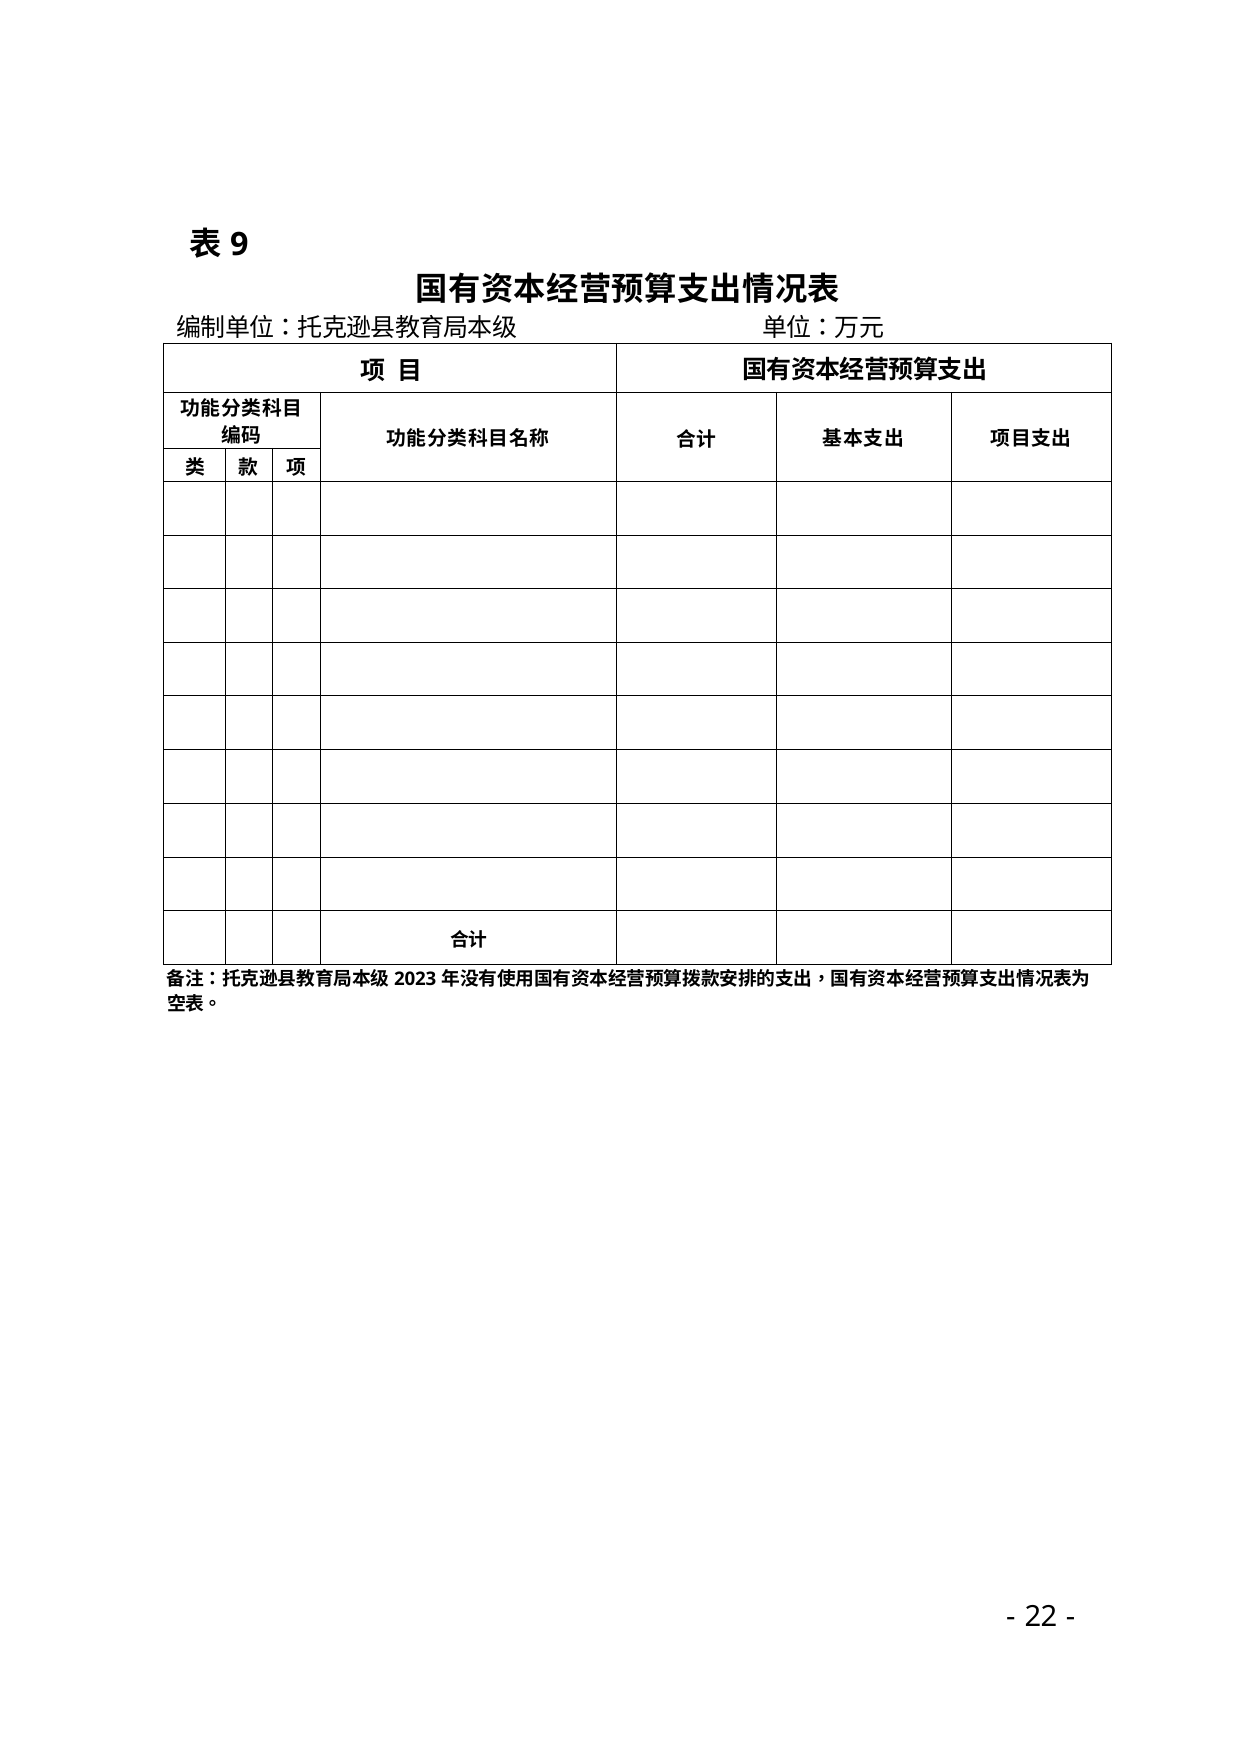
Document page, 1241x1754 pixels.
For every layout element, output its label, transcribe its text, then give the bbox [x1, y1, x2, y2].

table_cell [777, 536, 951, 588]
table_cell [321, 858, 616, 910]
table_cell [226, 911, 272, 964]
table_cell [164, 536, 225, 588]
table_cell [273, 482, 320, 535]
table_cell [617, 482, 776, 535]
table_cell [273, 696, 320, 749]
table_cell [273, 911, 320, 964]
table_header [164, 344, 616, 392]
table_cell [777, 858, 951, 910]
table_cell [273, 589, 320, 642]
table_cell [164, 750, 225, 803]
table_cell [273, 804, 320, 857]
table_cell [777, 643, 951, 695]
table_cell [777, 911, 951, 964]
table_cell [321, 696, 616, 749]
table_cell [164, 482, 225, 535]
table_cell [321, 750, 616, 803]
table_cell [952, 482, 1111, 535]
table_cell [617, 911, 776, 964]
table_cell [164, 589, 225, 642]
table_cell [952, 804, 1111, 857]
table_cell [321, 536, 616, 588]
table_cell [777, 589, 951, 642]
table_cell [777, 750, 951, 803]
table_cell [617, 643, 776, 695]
text 备注：托克逊县教育局本级 2023 年没有使用国有资本经营预算拨款安排的支出，国有资本经营预算支出情况表为 [166, 967, 1112, 990]
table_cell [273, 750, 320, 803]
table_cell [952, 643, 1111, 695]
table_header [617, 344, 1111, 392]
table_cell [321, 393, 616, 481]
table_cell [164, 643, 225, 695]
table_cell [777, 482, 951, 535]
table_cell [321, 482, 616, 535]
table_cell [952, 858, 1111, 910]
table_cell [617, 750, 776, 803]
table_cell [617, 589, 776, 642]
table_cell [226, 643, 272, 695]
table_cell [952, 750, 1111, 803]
text 表 9 [189, 223, 1112, 264]
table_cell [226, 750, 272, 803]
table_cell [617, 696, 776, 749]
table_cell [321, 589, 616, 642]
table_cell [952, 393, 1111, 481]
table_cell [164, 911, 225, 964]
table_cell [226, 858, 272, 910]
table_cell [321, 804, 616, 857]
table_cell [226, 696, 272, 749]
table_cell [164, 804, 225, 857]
text 国有资本经营预算支出情况表 [416, 268, 1112, 308]
text 编制单位：托克逊县教育局本级 单位：万元 [176, 312, 1112, 342]
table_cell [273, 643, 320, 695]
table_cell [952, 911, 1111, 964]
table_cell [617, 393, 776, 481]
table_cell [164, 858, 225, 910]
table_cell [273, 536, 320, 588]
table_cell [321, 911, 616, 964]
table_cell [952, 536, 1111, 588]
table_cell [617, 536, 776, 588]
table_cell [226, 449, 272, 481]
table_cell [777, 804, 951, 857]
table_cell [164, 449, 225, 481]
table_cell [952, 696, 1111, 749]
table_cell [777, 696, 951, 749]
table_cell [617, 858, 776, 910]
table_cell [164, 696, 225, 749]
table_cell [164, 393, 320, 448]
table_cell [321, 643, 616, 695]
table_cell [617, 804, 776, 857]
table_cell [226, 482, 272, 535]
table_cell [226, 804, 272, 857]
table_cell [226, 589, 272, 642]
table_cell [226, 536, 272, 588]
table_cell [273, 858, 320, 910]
text 空表。 [167, 992, 1112, 1015]
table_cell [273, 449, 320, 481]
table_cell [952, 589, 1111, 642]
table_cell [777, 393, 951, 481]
